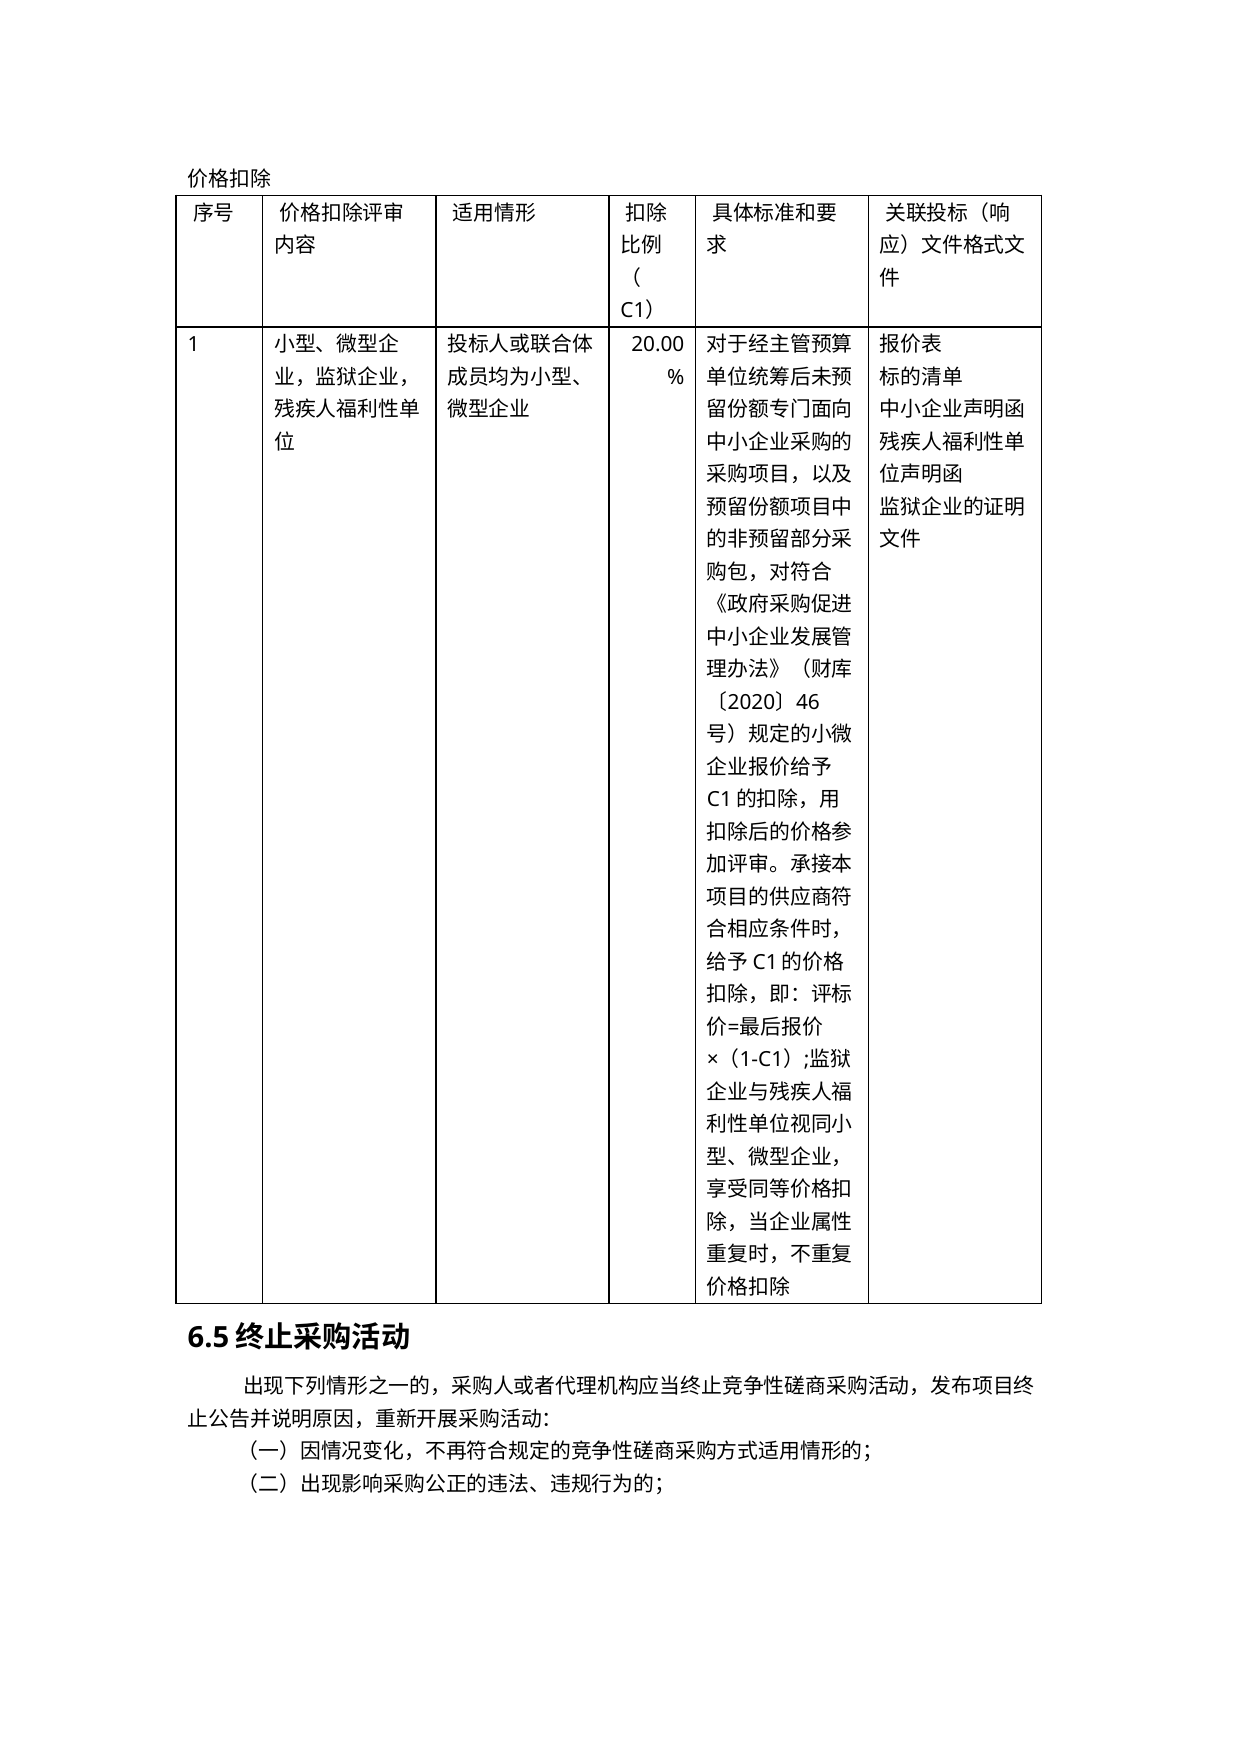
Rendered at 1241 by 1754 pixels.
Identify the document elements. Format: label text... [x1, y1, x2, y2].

table_cell 1 [177, 328, 262, 1303]
table_header 适用情形 [437, 196, 608, 326]
table_header 具体标准和要求 [696, 196, 868, 326]
text （一）因情况变化，不再符合规定的竞争性磋商采购方式适用情形的； [187, 1434, 1053, 1467]
table_cell 报价表 标的清单 中小企业声明函 残疾人福利性单位声明函 监狱企业的证明文件 [869, 328, 1041, 1303]
table_header 价格扣除评审内容 [263, 196, 435, 326]
table_cell 20.00% [610, 328, 695, 1303]
text 6.5终止采购活动 [187, 1304, 1053, 1369]
table_header 序号 [177, 196, 262, 326]
table_cell 投标人或联合体成员均为小型、微型企业 [437, 328, 608, 1303]
text 价格扣除 [187, 162, 1053, 194]
text （二）出现影响采购公正的违法、违规行为的； [187, 1467, 1053, 1499]
table_cell 对于经主管预算单位统筹后未预留份额专门面向中小企业采购的采购项目，以及预留份额项目中的非预留部分采购包，对符合《政府采购促进中小企业发展管理办法》（财库〔2020〕46号）规定的小微企业报价给予C1的扣除，用扣除后的价格参加评审。承接本项目的供应商符合相应条件时，给予C1的价格扣除，即：评标价=最后报价×（1-C1）;监狱企业与残疾人福利性单位视同小型、微型企业，享受同等价格扣除，当企业属性重复时，不重复价格扣除 [696, 328, 868, 1303]
table_header 扣除比例（C1） [610, 196, 695, 326]
text 出现下列情形之一的，采购人或者代理机构应当终止竞争性磋商采购活动，发布项目终止公告并说明原因，重新开展采购活动： [187, 1369, 1053, 1434]
table_header 关联投标（响应）文件格式文件 [869, 196, 1041, 326]
table_cell 小型、微型企业，监狱企业，残疾人福利性单位 [263, 328, 435, 1303]
